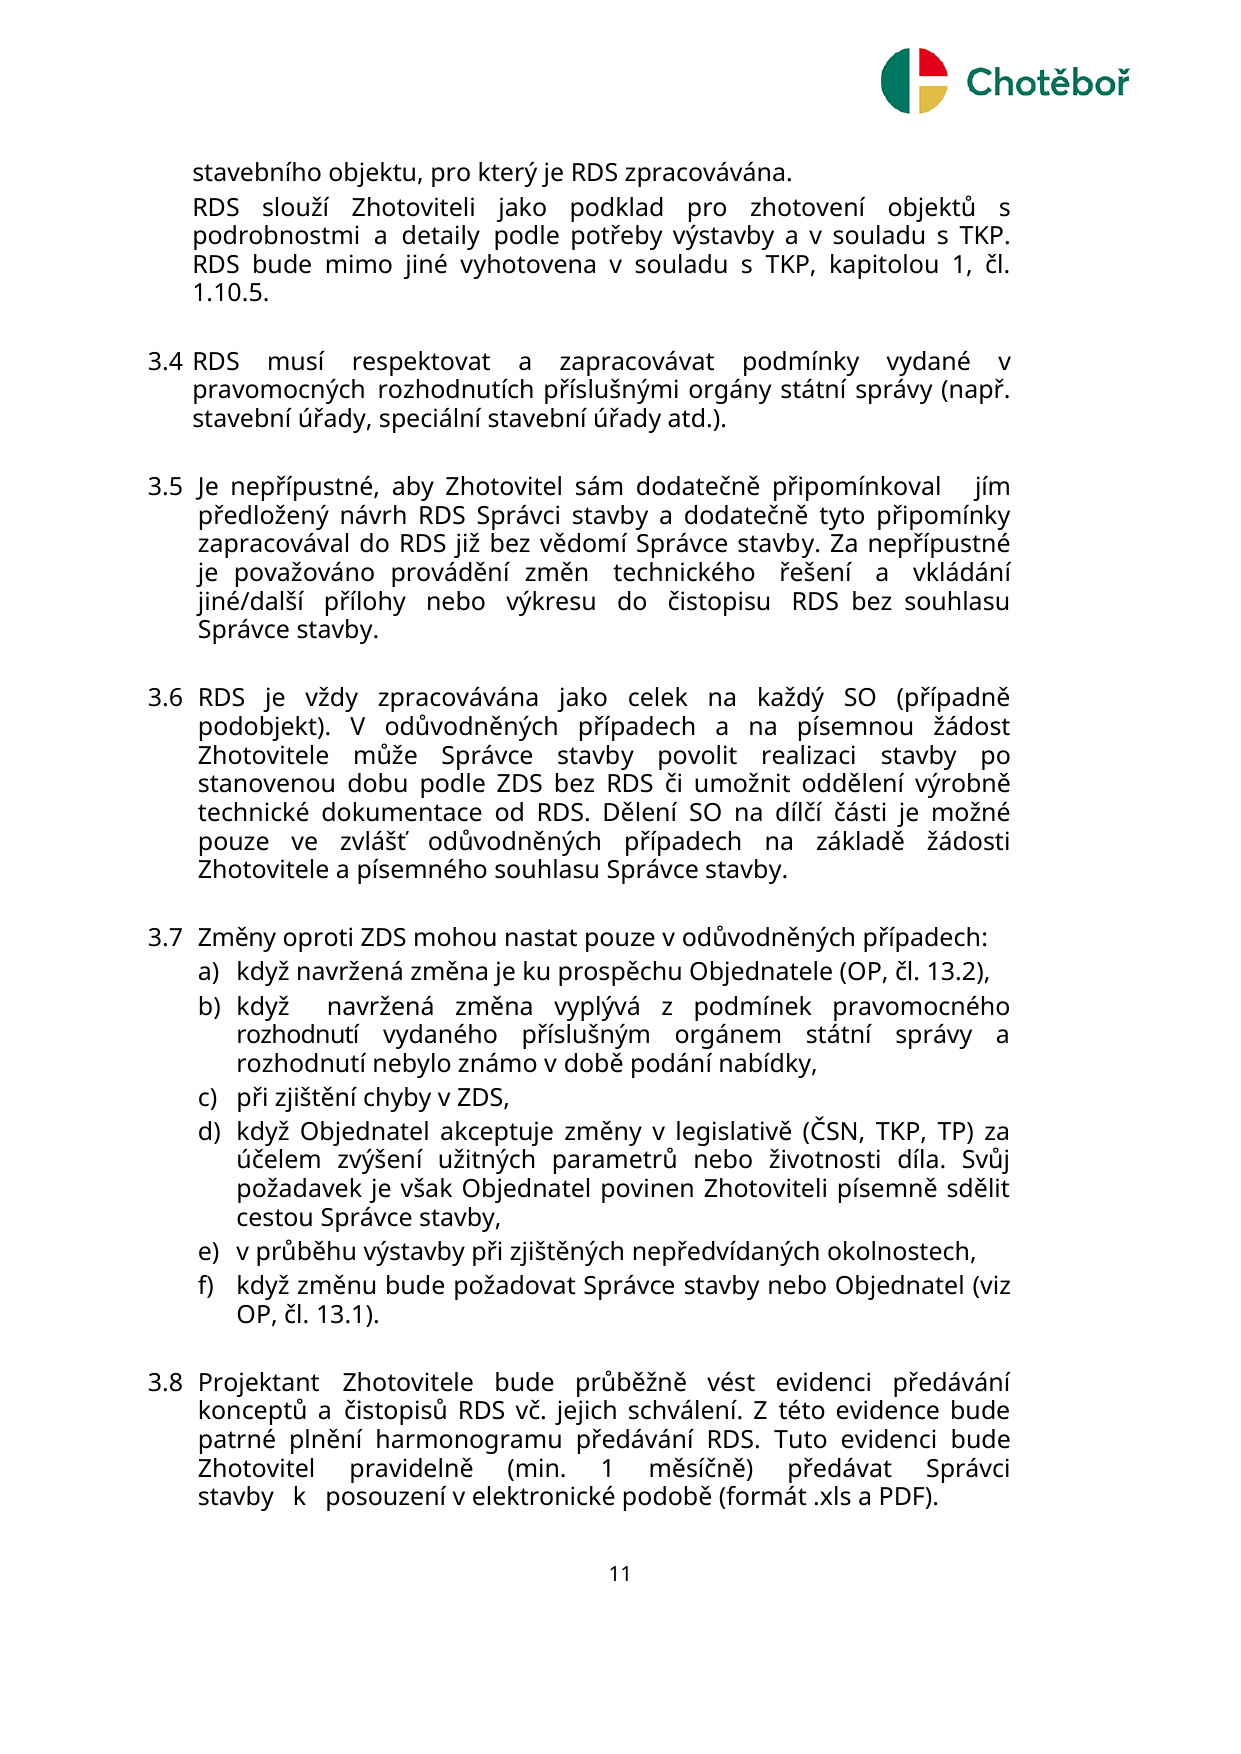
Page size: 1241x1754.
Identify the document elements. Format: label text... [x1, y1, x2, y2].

text e) v průběhu výstavby při zjištěných nepředvídaných okolnostech, [198, 1237, 1011, 1266]
text b) když navržená změna vyplývá z podmínek pravomocného rozhodnutí vydaného příslušným orgánem státní správy a rozhodnutí nebylo známo v době podání nabídky, [198, 992, 1011, 1078]
text RDS slouží Zhotoviteli jako podklad pro zhotovení objektů s podrobnostmi a detaily podle potřeby výstavby a v souladu s TKP. RDS bude mimo jiné vyhotovena v souladu s TKP, kapitolou 1, čl. 1.10.5. [192, 193, 1011, 308]
text 3.6 RDS je vždy zpracovávána jako celek na každý SO (případně podobjekt). V odůvodněných případech a na písemnou žádost Zhotovitele může Správce stavby povolit realizaci stavby po stanovenou dobu podle ZDS bez RDS či umožnit oddělení výrobně technické dokumentace od RDS. Dělení SO na dílčí části je možné pouze ve zvlášť odůvodněných případech na základě žádosti Zhotovitele a písemného souhlasu Správce stavby. [148, 684, 1011, 884]
text f) když změnu bude požadovat Správce stavby nebo Objednatel (viz OP, čl. 13.1). [198, 1271, 1011, 1329]
text 3.5 Je nepřípustné, aby Zhotovitel sám dodatečně připomínkoval jím předložený návrh RDS Správci stavby a dodatečně tyto připomínky zapracovával do RDS již bez vědomí Správce stavby. Za nepřípustné je považováno provádění změn technického řešení a vkládání jiné/další přílohy nebo výkresu do čistopisu RDS bez souhlasu Správce stavby. [148, 472, 1011, 644]
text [148, 159, 1011, 188]
text 3.7 Změny oproti ZDS mohou nastat pouze v odůvodněných případech: [148, 924, 1011, 952]
text a) když navržená změna je ku prospěchu Objednatele (OP, čl. 13.2), [198, 958, 1011, 987]
picture [874, 41, 1136, 117]
text 3.4 RDS musí respektovat a zapracovávat podmínky vydané v pravomocných rozhodnutích příslušnými orgány státní správy (např. stavební úřady, speciální stavební úřady atd.). [148, 347, 1011, 433]
text c) při zjištění chyby v ZDS, [198, 1083, 1011, 1112]
text 3.8 Projektant Zhotovitele bude průběžně vést evidenci předávání konceptů a čistopisů RDS vč. jejich schválení. Z této evidence bude patrné plnění harmonogramu předávání RDS. Tuto evidenci bude Zhotovitel pravidelně (min. 1 měsíčně) předávat Správci stavby k posouzení v elektronické podobě (formát .xls a PDF). [148, 1368, 1011, 1511]
text d) když Objednatel akceptuje změny v legislativě (ČSN, TKP, TP) za účelem zvýšení užitných parametrů nebo životnosti díla. Svůj požadavek je však Objednatel povinen Zhotoviteli písemně sdělit cestou Správce stavby, [198, 1117, 1011, 1232]
